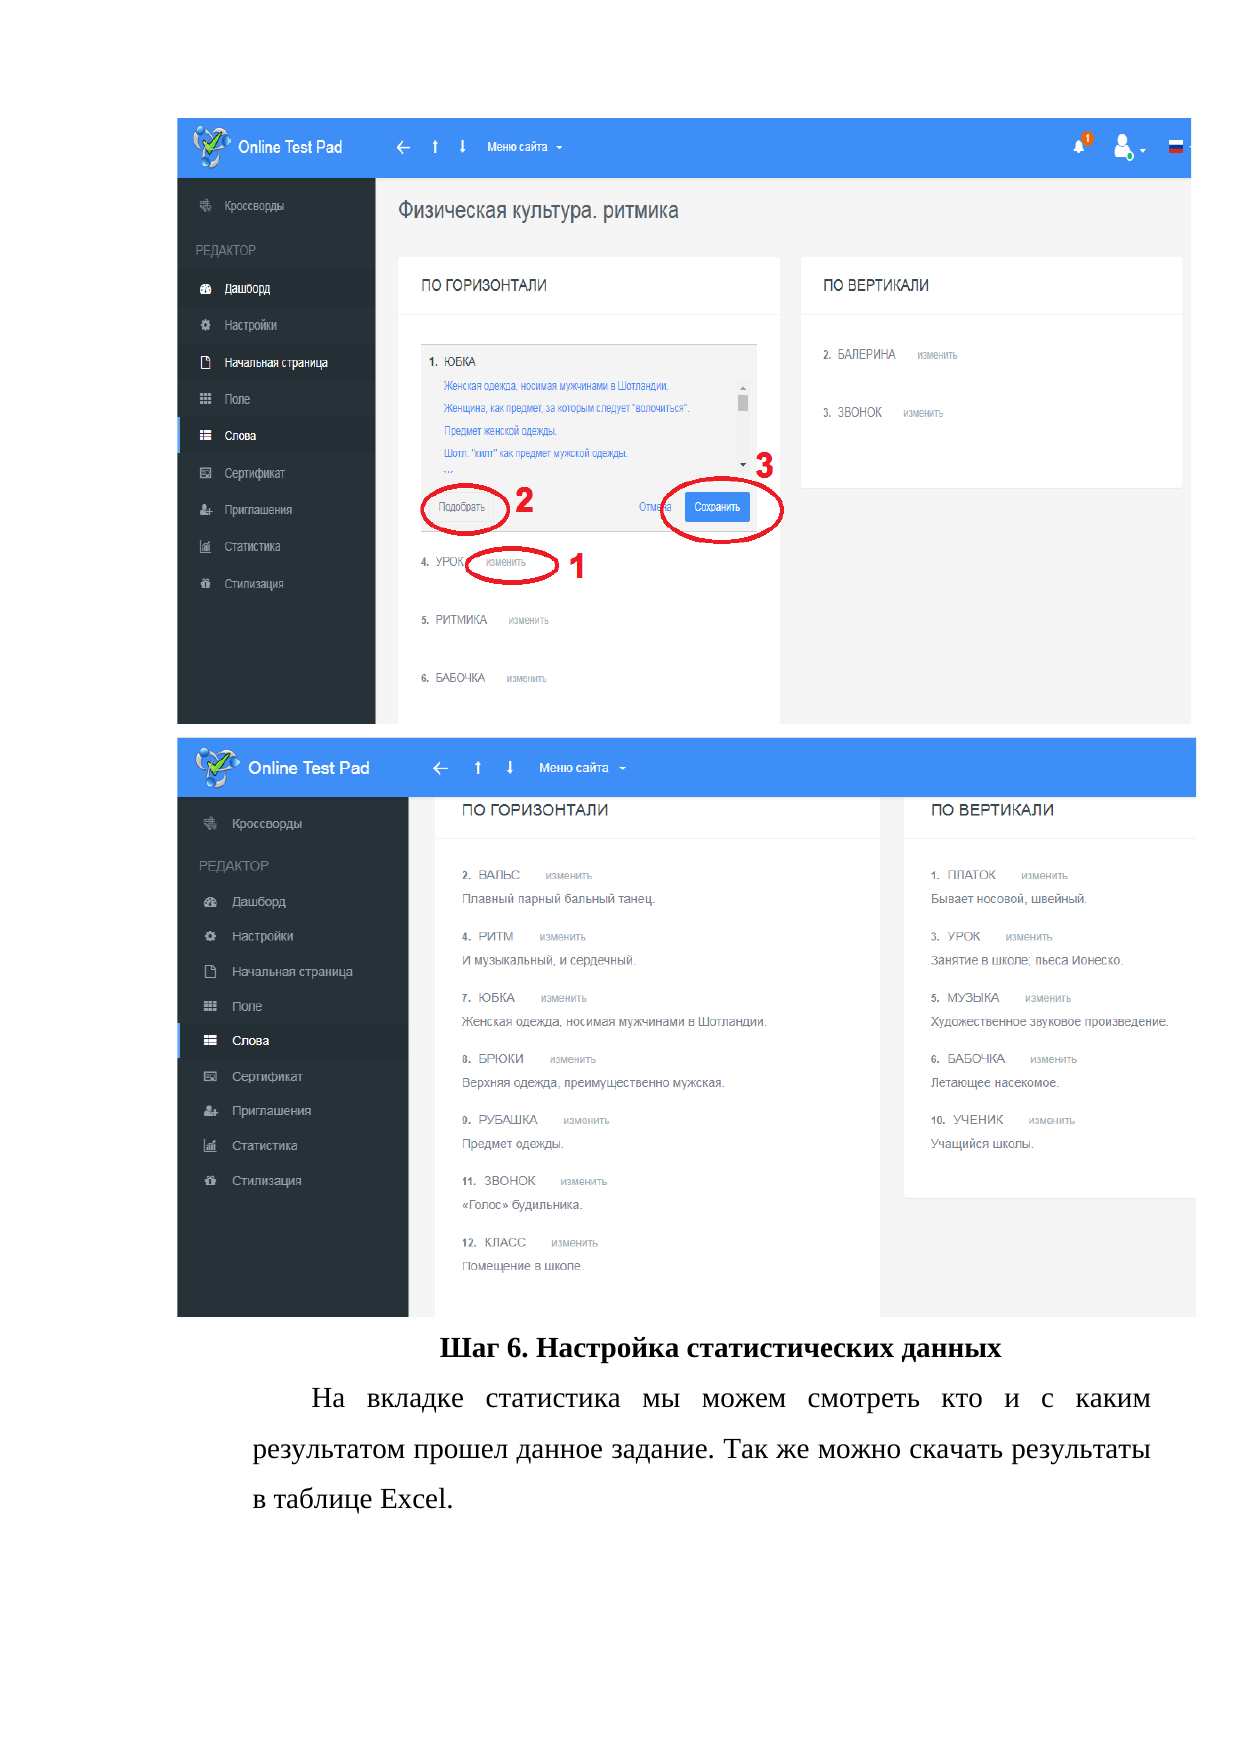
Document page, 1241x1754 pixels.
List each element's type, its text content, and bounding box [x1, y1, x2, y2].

text На вкладке статистика мы можем смотреть кто и с каким результатом прошел данное задание. Так же можно скачать результаты в таблице Excel. [252, 1381, 1152, 1515]
picture [177, 737, 1197, 1317]
picture [177, 118, 1192, 724]
text Шаг 6. Настройка статистических данных [290, 1330, 1152, 1364]
